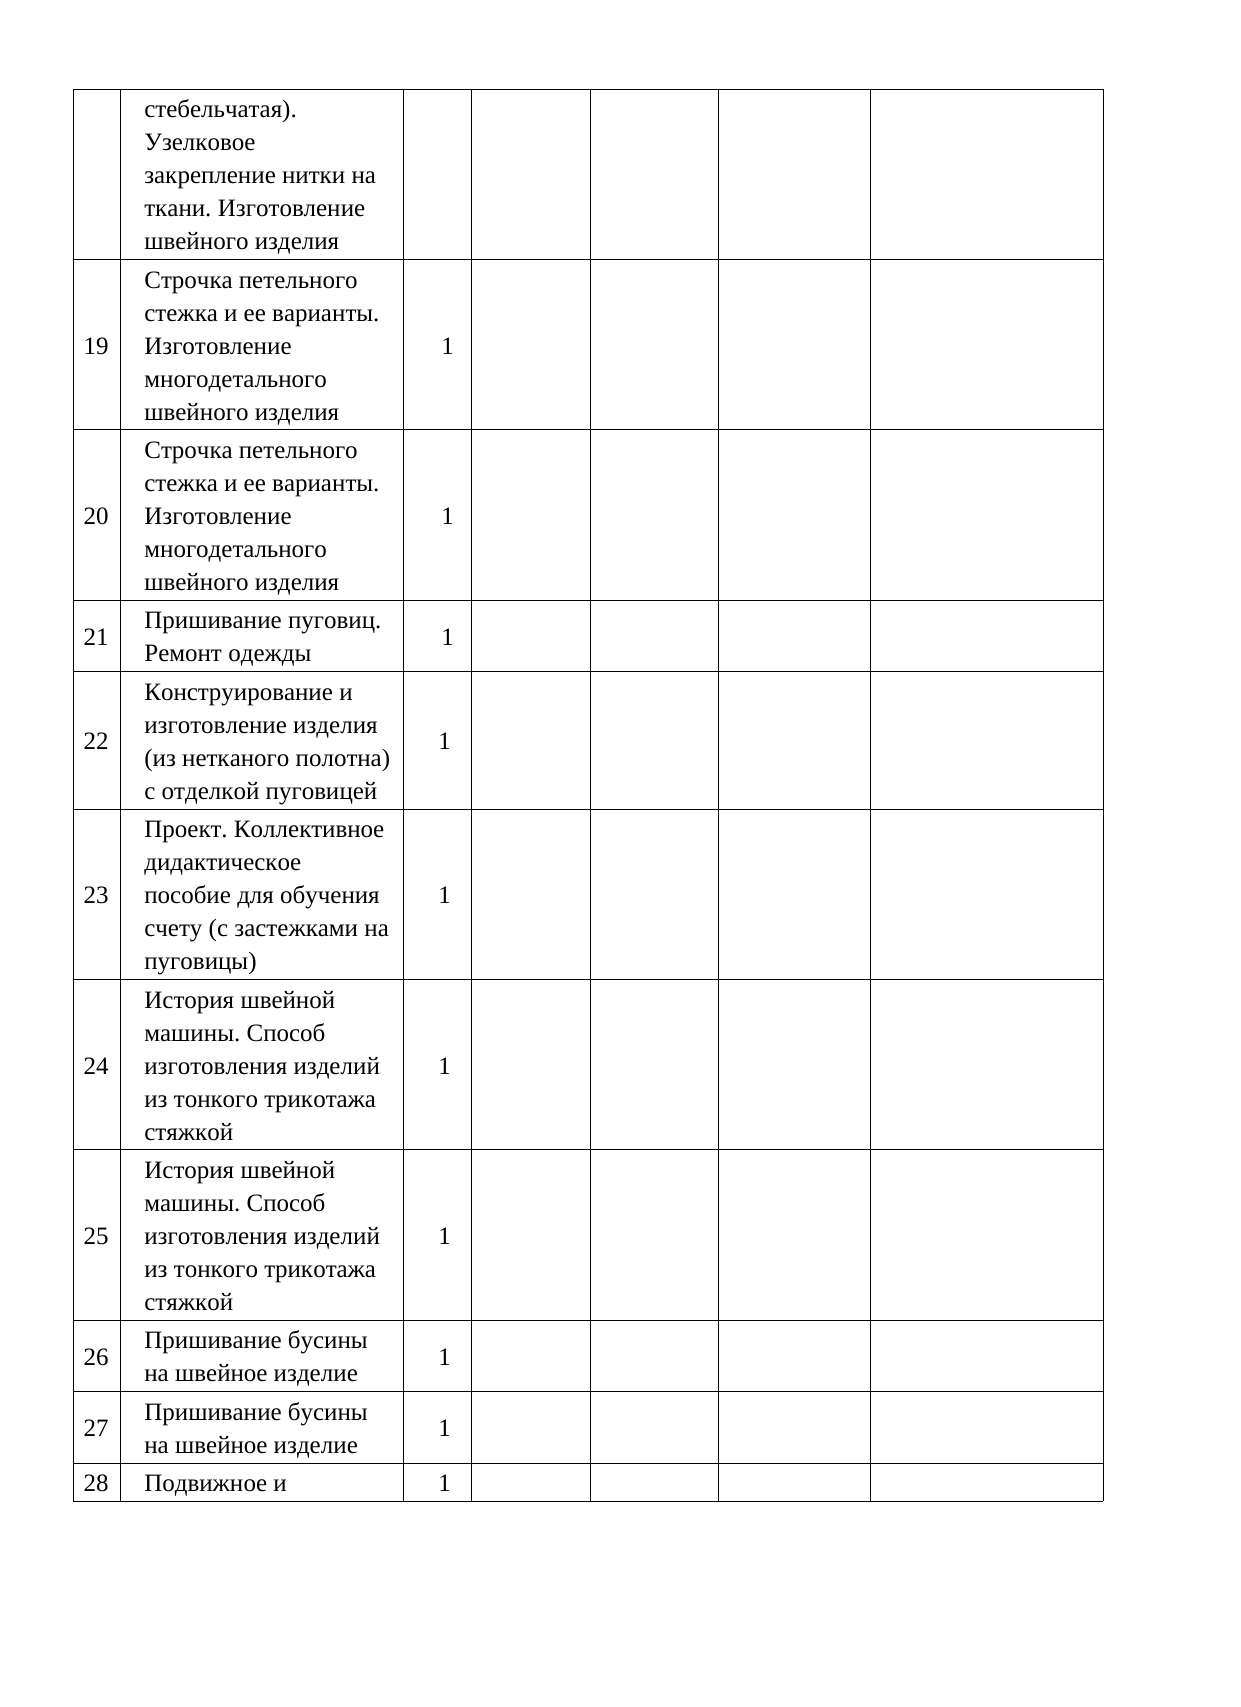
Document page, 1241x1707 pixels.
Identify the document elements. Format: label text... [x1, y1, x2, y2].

table_cell [591, 810, 718, 979]
table_cell Конструирование и изготовление изделия (из нетканого полотна) с отделкой пуговицей [121, 672, 403, 808]
table_cell [871, 1392, 1103, 1462]
table_cell 27 [74, 1392, 120, 1462]
table_cell 1 [404, 260, 471, 429]
table_cell [591, 1150, 718, 1320]
table_cell [719, 980, 870, 1149]
table_cell История швейной машины. Способ изготовления изделий из тонкого трикотажа стяжкой [121, 1150, 403, 1320]
table_cell 21 [74, 601, 120, 671]
table_cell 1 [404, 672, 471, 808]
table_cell [591, 672, 718, 808]
table_cell [591, 430, 718, 600]
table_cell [121, 90, 403, 259]
table_cell 28 [74, 1464, 120, 1501]
table_cell 1 [404, 1464, 471, 1501]
table_cell Строчка петельного стежка и ее варианты. Изготовление многодетального швейного изделия [121, 260, 403, 429]
table_cell 24 [74, 980, 120, 1149]
table_cell [472, 810, 590, 979]
table_cell [472, 1464, 590, 1501]
table_cell Пришивание пуговиц. Ремонт одежды [121, 601, 403, 671]
table_cell [871, 260, 1103, 429]
table_cell Строчка петельного стежка и ее варианты. Изготовление многодетального швейного изделия [121, 430, 403, 600]
table_cell 1 [404, 90, 471, 259]
table_cell Пришивание бусины на швейное изделие [121, 1392, 403, 1462]
table_cell 22 [74, 672, 120, 808]
table_cell 1 [404, 601, 471, 671]
table_cell [719, 1464, 870, 1501]
table_cell [591, 1392, 718, 1462]
table_cell [719, 90, 870, 259]
table_cell [871, 601, 1103, 671]
table_cell [472, 430, 590, 600]
table_cell [871, 1321, 1103, 1391]
table_cell [719, 260, 870, 429]
table_cell [719, 1392, 870, 1462]
table_cell [871, 980, 1103, 1149]
table_cell [719, 1150, 870, 1320]
table_cell [719, 1321, 870, 1391]
table_cell [472, 260, 590, 429]
table_cell История швейной машины. Способ изготовления изделий из тонкого трикотажа стяжкой [121, 980, 403, 1149]
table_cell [121, 1464, 403, 1501]
table_cell [871, 810, 1103, 979]
table_cell 1 [404, 980, 471, 1149]
table_cell 23 [74, 810, 120, 979]
table_cell [591, 90, 718, 259]
table_cell [871, 672, 1103, 808]
table_cell 1 [404, 810, 471, 979]
table_cell 18 [74, 90, 120, 259]
table_cell 1 [404, 430, 471, 600]
table_cell [591, 1464, 718, 1501]
table_cell Проект. Коллективное дидактическое пособие для обучения счету (с застежками на пуговицы) [121, 810, 403, 979]
table_cell [472, 980, 590, 1149]
table_cell [719, 601, 870, 671]
table_cell [719, 810, 870, 979]
table_cell 20 [74, 430, 120, 600]
table_cell [472, 1392, 590, 1462]
table_cell 1 [404, 1321, 471, 1391]
table_cell [719, 672, 870, 808]
table_cell [871, 90, 1103, 259]
table_cell 26 [74, 1321, 120, 1391]
table_cell [591, 601, 718, 671]
table_cell [591, 1321, 718, 1391]
table_cell [871, 430, 1103, 600]
table_cell [472, 1321, 590, 1391]
table_cell [871, 1464, 1103, 1501]
table_cell [472, 1150, 590, 1320]
table_cell [871, 1150, 1103, 1320]
table_cell 25 [74, 1150, 120, 1320]
table_cell Пришивание бусины на швейное изделие [121, 1321, 403, 1391]
table_cell [719, 430, 870, 600]
table_cell [472, 601, 590, 671]
table_cell 19 [74, 260, 120, 429]
table_cell [591, 260, 718, 429]
table_cell 1 [404, 1392, 471, 1462]
table_cell [472, 90, 590, 259]
table_cell [472, 672, 590, 808]
table_cell [591, 980, 718, 1149]
table_cell 1 [404, 1150, 471, 1320]
